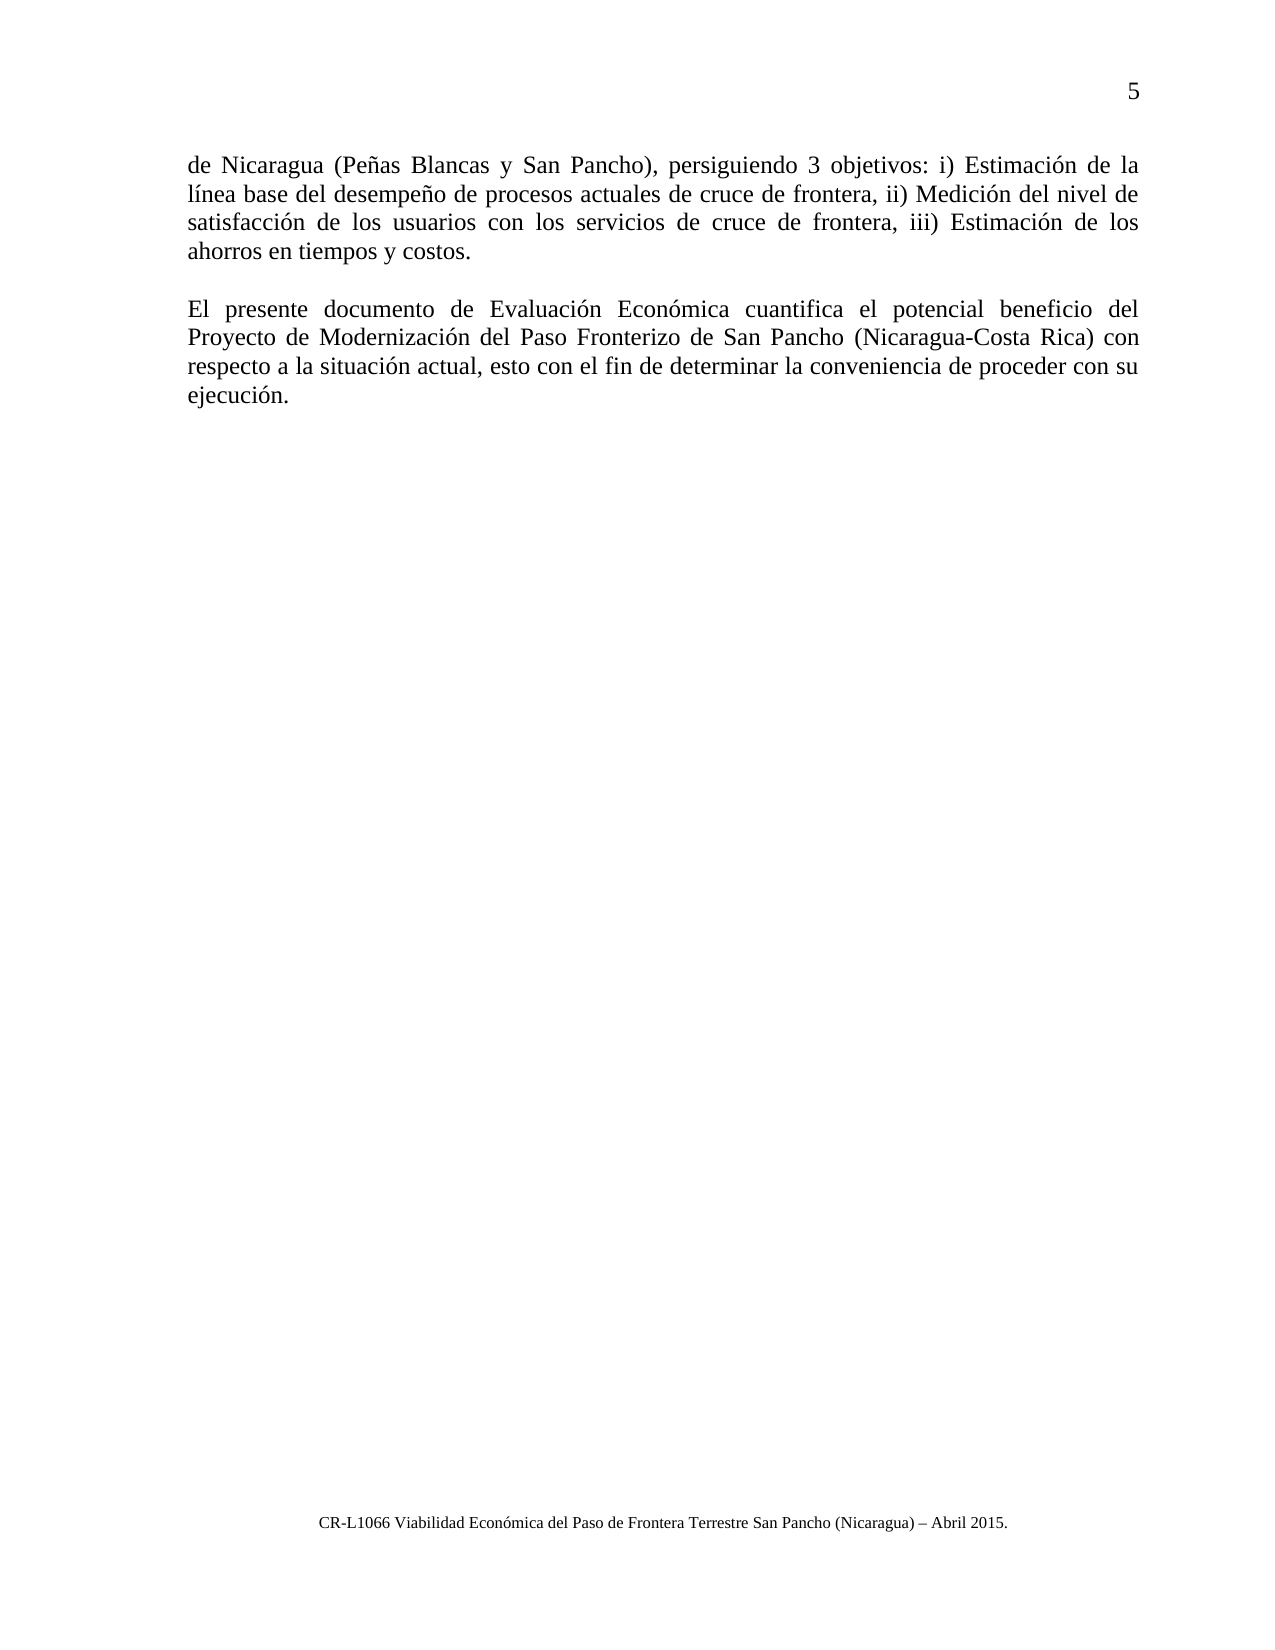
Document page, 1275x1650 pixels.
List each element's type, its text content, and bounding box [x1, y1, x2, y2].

text El presente documento de Evaluación Económica cuantifica el potencial beneficio del Proyecto de Modernización del Paso Fronterizo de San Pancho (Nicaragua-Costa Rica) con respecto a la situación actual, esto con el fin de determinar la conveniencia de proceder con su ejecución. [187, 294, 1140, 409]
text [187, 150, 1140, 265]
